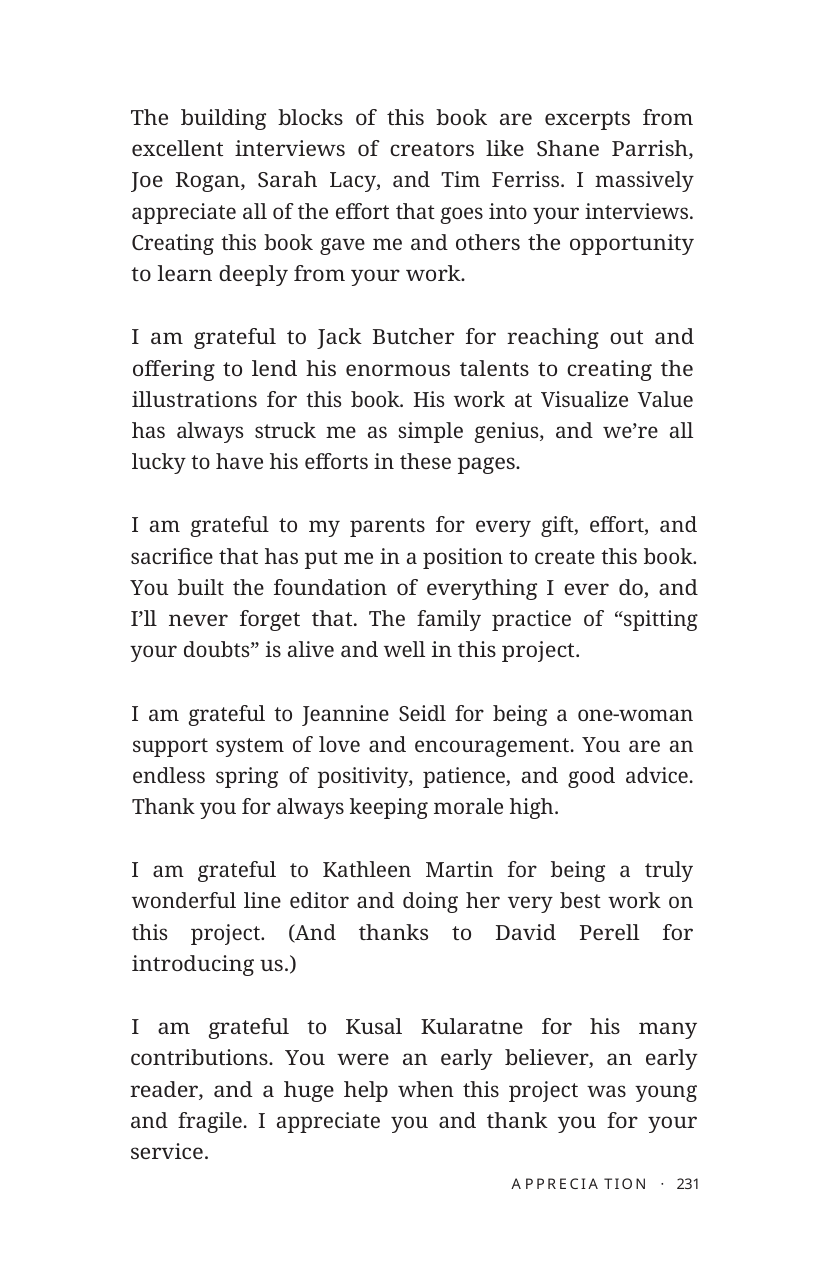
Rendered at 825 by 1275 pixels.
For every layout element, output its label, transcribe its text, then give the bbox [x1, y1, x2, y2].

text The building blocks of this book are excerpts from excellent interviews of creators like Shane Parrish, Joe Rogan, Sarah Lacy, and Tim Ferriss. I massively appreciate all of the effort that goes into your interviews. Creating this book gave me and others the opportunity to learn deeply from your work. [130, 103, 694, 288]
text I am grateful to Kusal Kularatne for his many contributions. You were an early believer, an early reader, and a huge help when this project was young and fragile. I appreciate you and thank you for your service. [130, 1012, 698, 1166]
text I am grateful to Kathleen Martin for being a truly wonderful line editor and doing her very best work on this project. (And thanks to David Perell for introducing us.) [131, 855, 693, 978]
text I am grateful to Jack Butcher for reaching out and offering to lend his enormous talents to creating the illustrations for this book. His work at Visualize Value has always struck me as simple genius, and we’re all lucky to have his efforts in these pages. [131, 322, 694, 476]
text I am grateful to Jeannine Seidl for being a one-woman support system of love and encouragement. You are an endless spring of positivity, patience, and good advice. Thank you for always keeping morale high. [131, 699, 694, 821]
text I am grateful to my parents for every gift, effort, and sacrifice that has put me in a position to create this book. You built the foundation of everything I ever do, and I’ll never forget that. The family practice of “spitting your doubts” is alive and well in this project. [130, 511, 698, 664]
